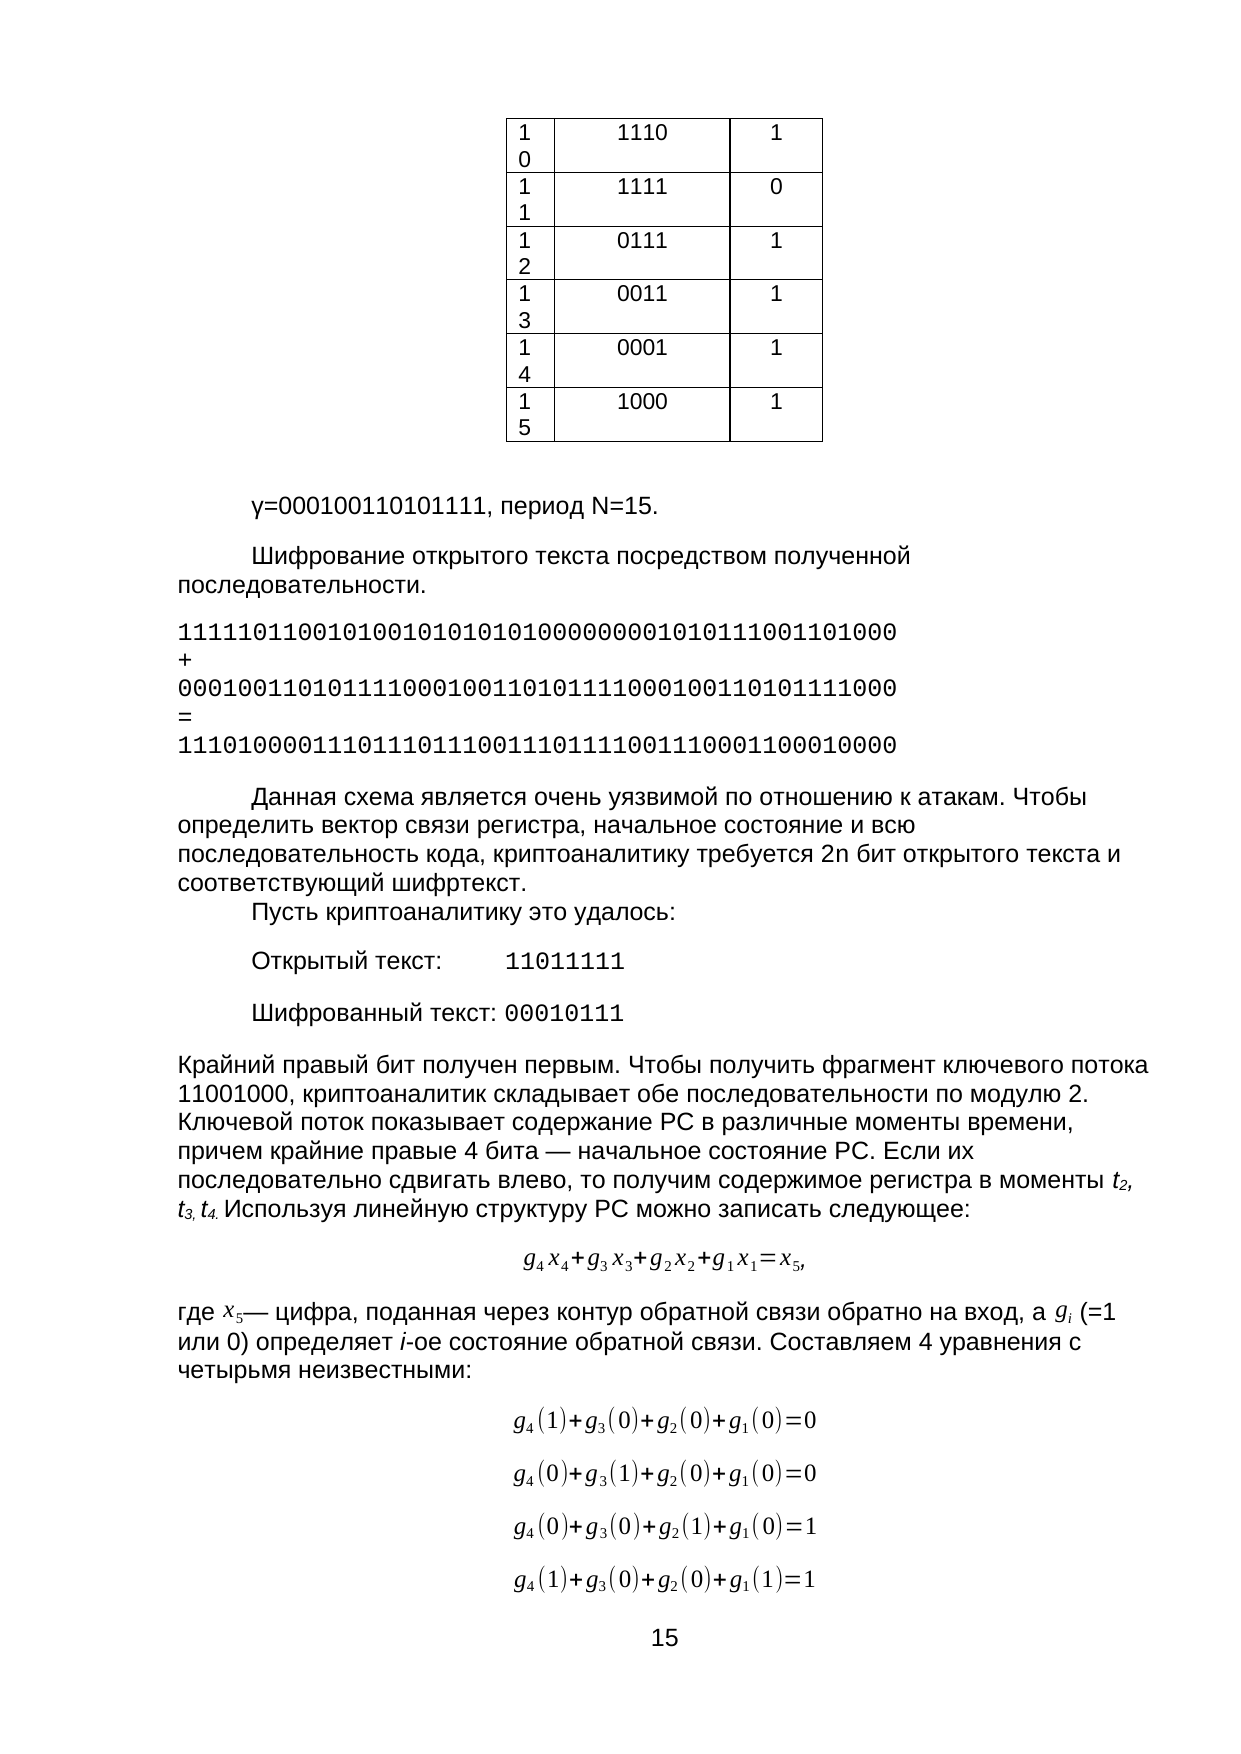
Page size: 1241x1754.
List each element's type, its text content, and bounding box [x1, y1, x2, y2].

table_cell 0111 [555, 227, 729, 279]
text γ=000100110101111, период N=15. [177, 491, 1152, 520]
table_cell 13 [507, 280, 554, 333]
table_cell 15 [507, 388, 554, 441]
table_cell 1 [731, 334, 822, 387]
table_cell 12 [507, 227, 554, 279]
table_cell 1 [731, 388, 822, 441]
text Крайний правый бит получен первым. Чтобы получить фрагмент ключевого потока 11001000, криптоаналитик складывает обе последовательности по модулю 2. Ключевой поток показывает содержание РС в различные моменты времени, причем крайние правые 4 бита — начальное состояние РС. Если их последовательно сдвигать влево, то получим содержимое регистра в моменты t2, t3, t4. Используя линейную структуру РС можно записать следующее: [177, 1050, 1152, 1222]
table_cell 1110 [555, 119, 729, 172]
table_cell 14 [507, 334, 554, 387]
text Данная схема является очень уязвимой по отношению к атакам. Чтобы определить вектор связи регистра, начальное состояние и всю последовательность кода, криптоаналитику требуется 2n бит открытого текста и соответствующий шифртекст. Пусть криптоаналитику это удалось: [177, 782, 1152, 925]
table_cell 0001 [555, 334, 729, 387]
table_cell 10 [507, 119, 554, 172]
table_cell 1 [731, 280, 822, 333]
table_cell 1 [731, 227, 822, 279]
text Шифрованный текст: 00010111 [177, 998, 1152, 1029]
text Шифрование открытого текста посредством полученной последовательности. [177, 541, 1152, 598]
table_cell 11 [507, 173, 554, 226]
table_cell 0 [731, 173, 822, 226]
table_cell 0011 [555, 280, 729, 333]
table_cell 1 [731, 119, 822, 172]
text где — цифра, поданная через контур обратной связи обратно на вход, а (=1 или 0) определяет i-ое состояние обратной связи. Составляем 4 уравнения с четырьмя неизвестными: [177, 1295, 1152, 1384]
table_cell 1111 [555, 173, 729, 226]
text 111110110010100101010101000000001010111001101000 + 000100110101111000100110101111000100110101111000 = 111010000111011101110011101111001110001100010000 [177, 619, 1152, 761]
table_cell 1000 [555, 388, 729, 441]
text , [177, 1243, 1152, 1274]
text Открытый текст: 11011111 [177, 946, 1152, 977]
